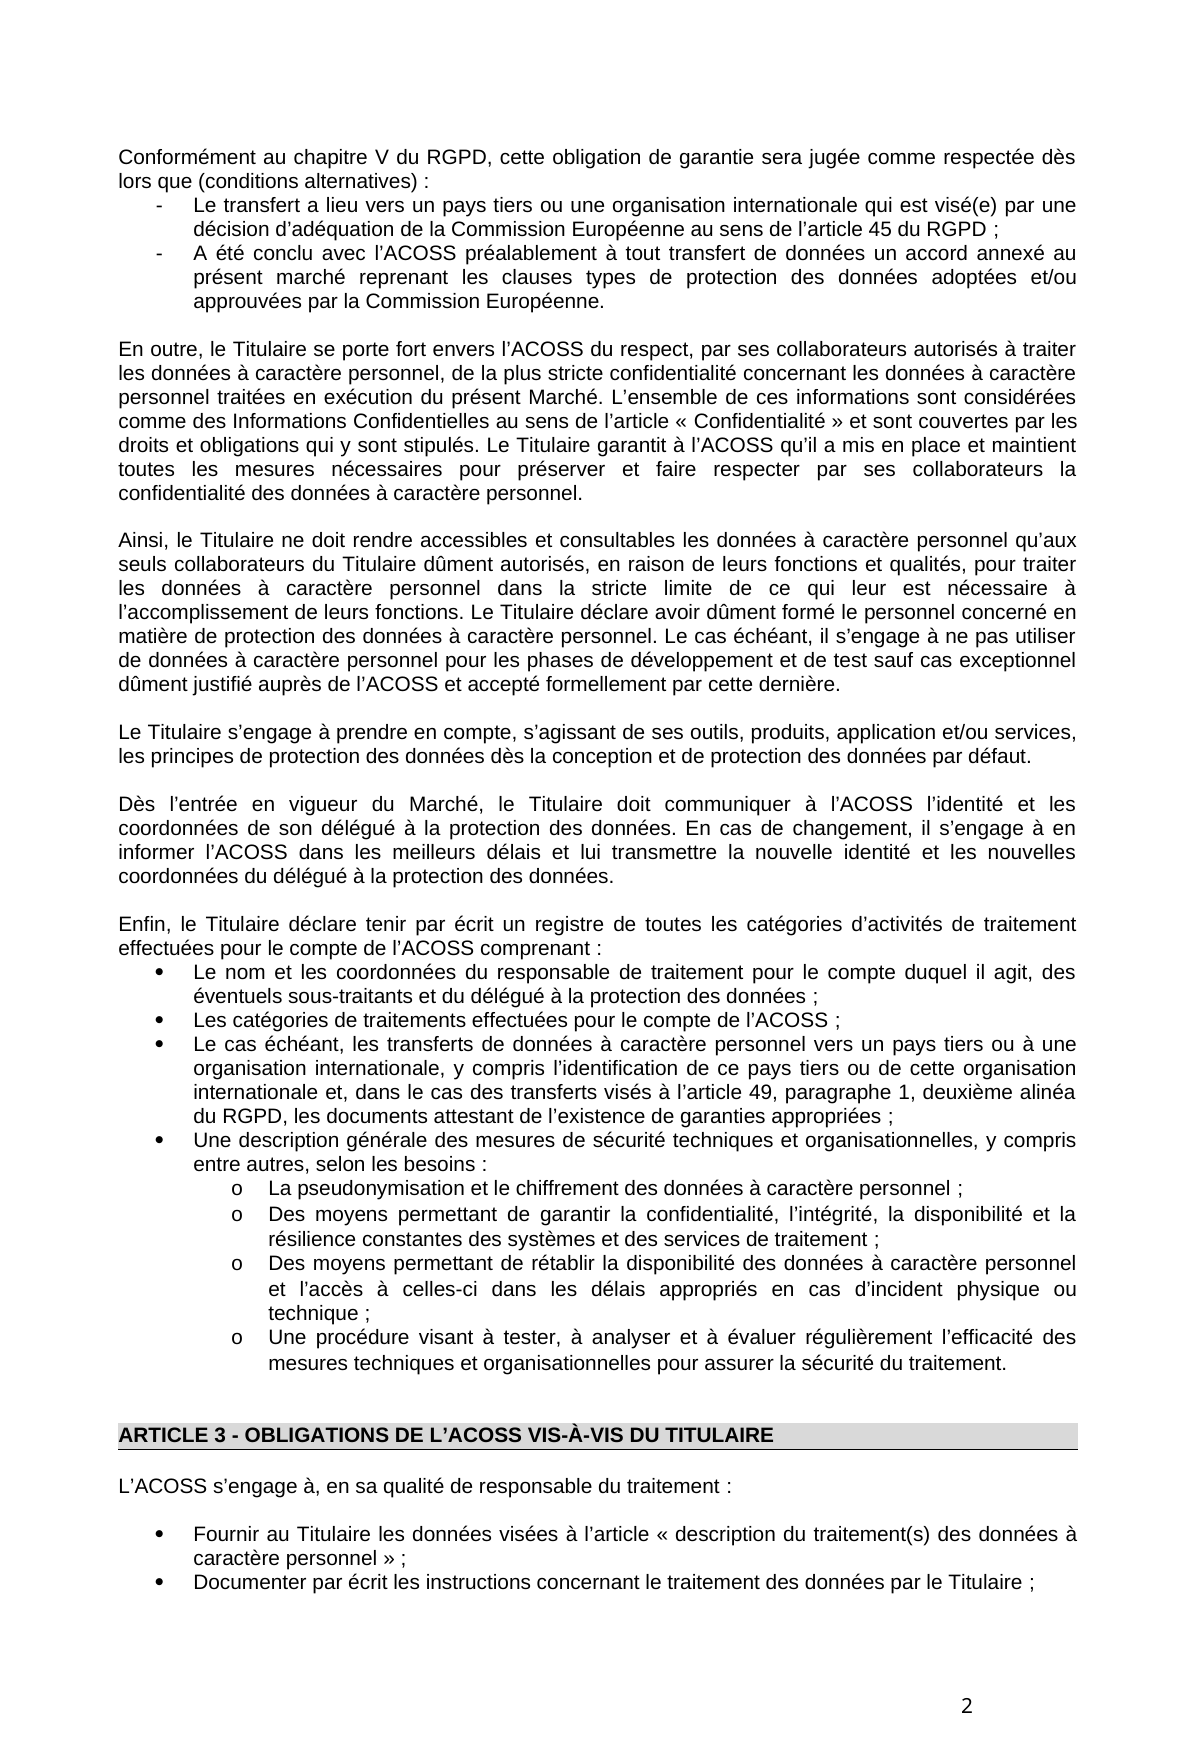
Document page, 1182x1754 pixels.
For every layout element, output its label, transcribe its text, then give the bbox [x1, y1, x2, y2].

list Une description générale des mesures de sécurité techniques et organisationnelles, y compris entre autres, selon les besoins : [156, 1127, 1078, 1176]
list A été conclu avec l’ACOSS préalablement à tout transfert de données un accord annexé au présent marché reprenant les clauses types de protection des données adoptées et/ou approuvées par la Commission Européenne. [156, 241, 1078, 313]
list Une procédure visant à tester, à analyser et à évaluer régulièrement l’efficacité des mesures techniques et organisationnelles pour assurer la sécurité du traitement. [231, 1325, 1078, 1375]
list Fournir au Titulaire les données visées à l’article « description du traitement(s) des données à caractère personnel » ; [156, 1522, 1078, 1569]
text Article 3 - Obligations de l’ACOSS vis-à-vis du Titulaire [118, 1423, 1078, 1449]
text Le Titulaire s’engage à prendre en compte, s’agissant de ses outils, produits, application et/ou services, les principes de protection des données dès la conception et de protection des données par défaut. [118, 720, 1078, 768]
text Enfin, le Titulaire déclare tenir par écrit un registre de toutes les catégories d’activités de traitement effectuées pour le compte de l’ACOSS comprenant : [118, 912, 1078, 959]
list Les catégories de traitements effectuées pour le compte de l’ACOSS ; [156, 1007, 1078, 1032]
list Le nom et les coordonnées du responsable de traitement pour le compte duquel il agit, des éventuels sous-traitants et du délégué à la protection des données ; [156, 959, 1078, 1007]
list La pseudonymisation et le chiffrement des données à caractère personnel ; [231, 1176, 1078, 1201]
text En outre, le Titulaire se porte fort envers l’ACOSS du respect, par ses collaborateurs autorisés à traiter les données à caractère personnel, de la plus stricte confidentialité concernant les données à caractère personnel traitées en exécution du présent Marché. L’ensemble de ces informations sont considérées comme des Informations Confidentielles au sens de l’article « Confidentialité » et sont couvertes par les droits et obligations qui y sont stipulés. Le Titulaire garantit à l’ACOSS qu’il a mis en place et maintient toutes les mesures nécessaires pour préserver et faire respecter par ses collaborateurs la confidentialité des données à caractère personnel. [118, 337, 1078, 504]
list Des moyens permettant de rétablir la disponibilité des données à caractère personnel et l’accès à celles-ci dans les délais appropriés en cas d’incident physique ou technique ; [231, 1251, 1078, 1325]
list Le cas échéant, les transferts de données à caractère personnel vers un pays tiers ou à une organisation internationale, y compris l’identification de ce pays tiers ou de cette organisation internationale et, dans le cas des transferts visés à l’article 49, paragraphe 1, deuxième alinéa du RGPD, les documents attestant de l’existence de garanties appropriées ; [156, 1032, 1078, 1127]
list Le transfert a lieu vers un pays tiers ou une organisation internationale qui est visé(e) par une décision d’adéquation de la Commission Européenne au sens de l’article 45 du RGPD ; [156, 193, 1078, 241]
text Ainsi, le Titulaire ne doit rendre accessibles et consultables les données à caractère personnel qu’aux seuls collaborateurs du Titulaire dûment autorisés, en raison de leurs fonctions et qualités, pour traiter les données à caractère personnel dans la stricte limite de ce qui leur est nécessaire à l’accomplissement de leurs fonctions. Le Titulaire déclare avoir dûment formé le personnel concerné en matière de protection des données à caractère personnel. Le cas échéant, il s’engage à ne pas utiliser de données à caractère personnel pour les phases de développement et de test sauf cas exceptionnel dûment justifié auprès de l’ACOSS et accepté formellement par cette dernière. [118, 528, 1078, 696]
text Conformément au chapitre V du RGPD, cette obligation de garantie sera jugée comme respectée dès lors que (conditions alternatives) : [118, 145, 1078, 193]
text Dès l’entrée en vigueur du Marché, le Titulaire doit communiquer à l’ACOSS l’identité et les coordonnées de son délégué à la protection des données. En cas de changement, il s’engage à en informer l’ACOSS dans les meilleurs délais et lui transmettre la nouvelle identité et les nouvelles coordonnées du délégué à la protection des données. [118, 792, 1078, 888]
list Documenter par écrit les instructions concernant le traitement des données par le Titulaire ; [156, 1569, 1078, 1594]
text L’ACOSS s’engage à, en sa qualité de responsable du traitement : [118, 1474, 1078, 1498]
list Des moyens permettant de garantir la confidentialité, l’intégrité, la disponibilité et la résilience constantes des systèmes et des services de traitement ; [231, 1201, 1078, 1251]
